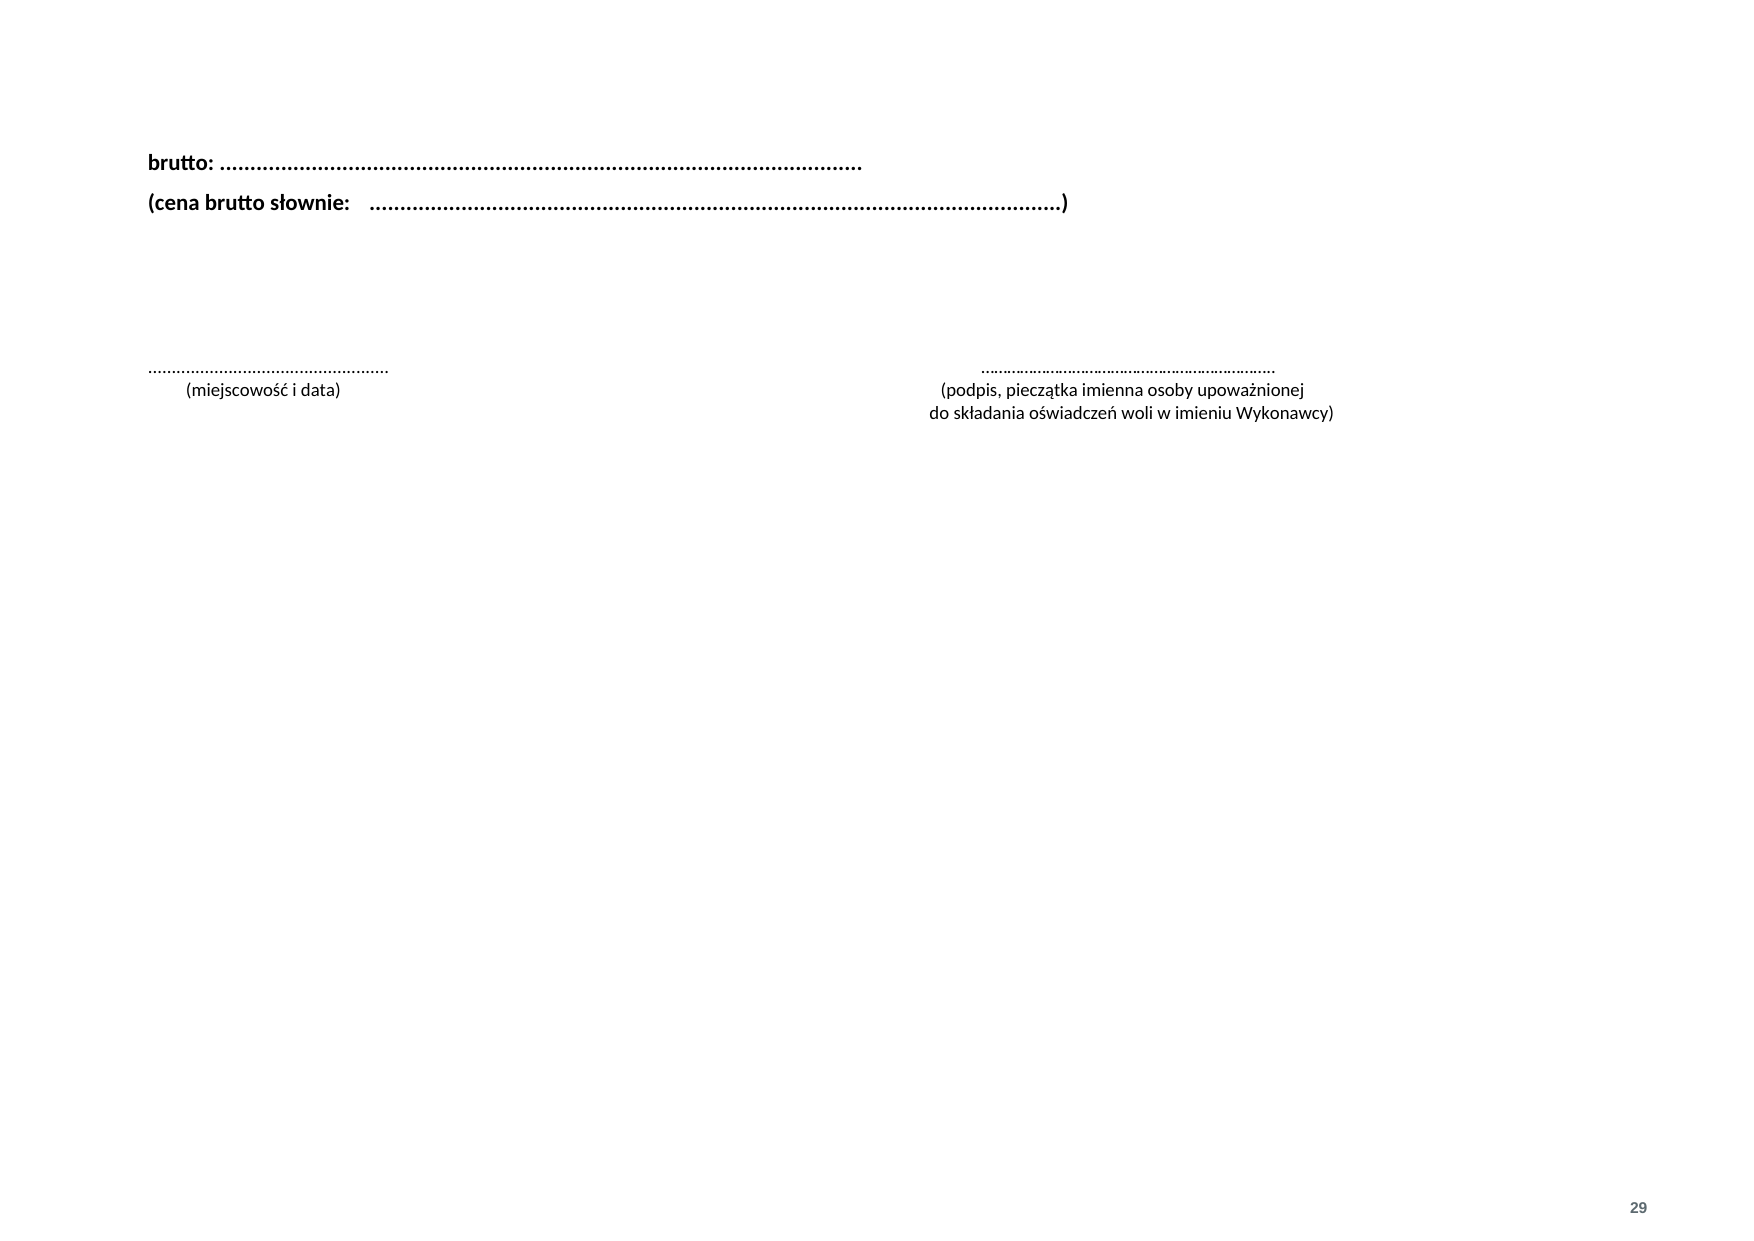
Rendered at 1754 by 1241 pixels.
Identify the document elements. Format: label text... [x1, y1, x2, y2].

text (cena brutto słownie: .................................................................................................................) [148, 188, 1606, 216]
text brutto: ......................................................................................................... [148, 148, 1606, 176]
text (miejscowość i data) (podpis, pieczątka imienna osoby upoważnionej [148, 379, 1606, 402]
text ................................................... ………………………………………………………….. [148, 356, 1606, 379]
text do składania oświadczeń woli w imieniu Wykonawcy) [148, 402, 1606, 424]
